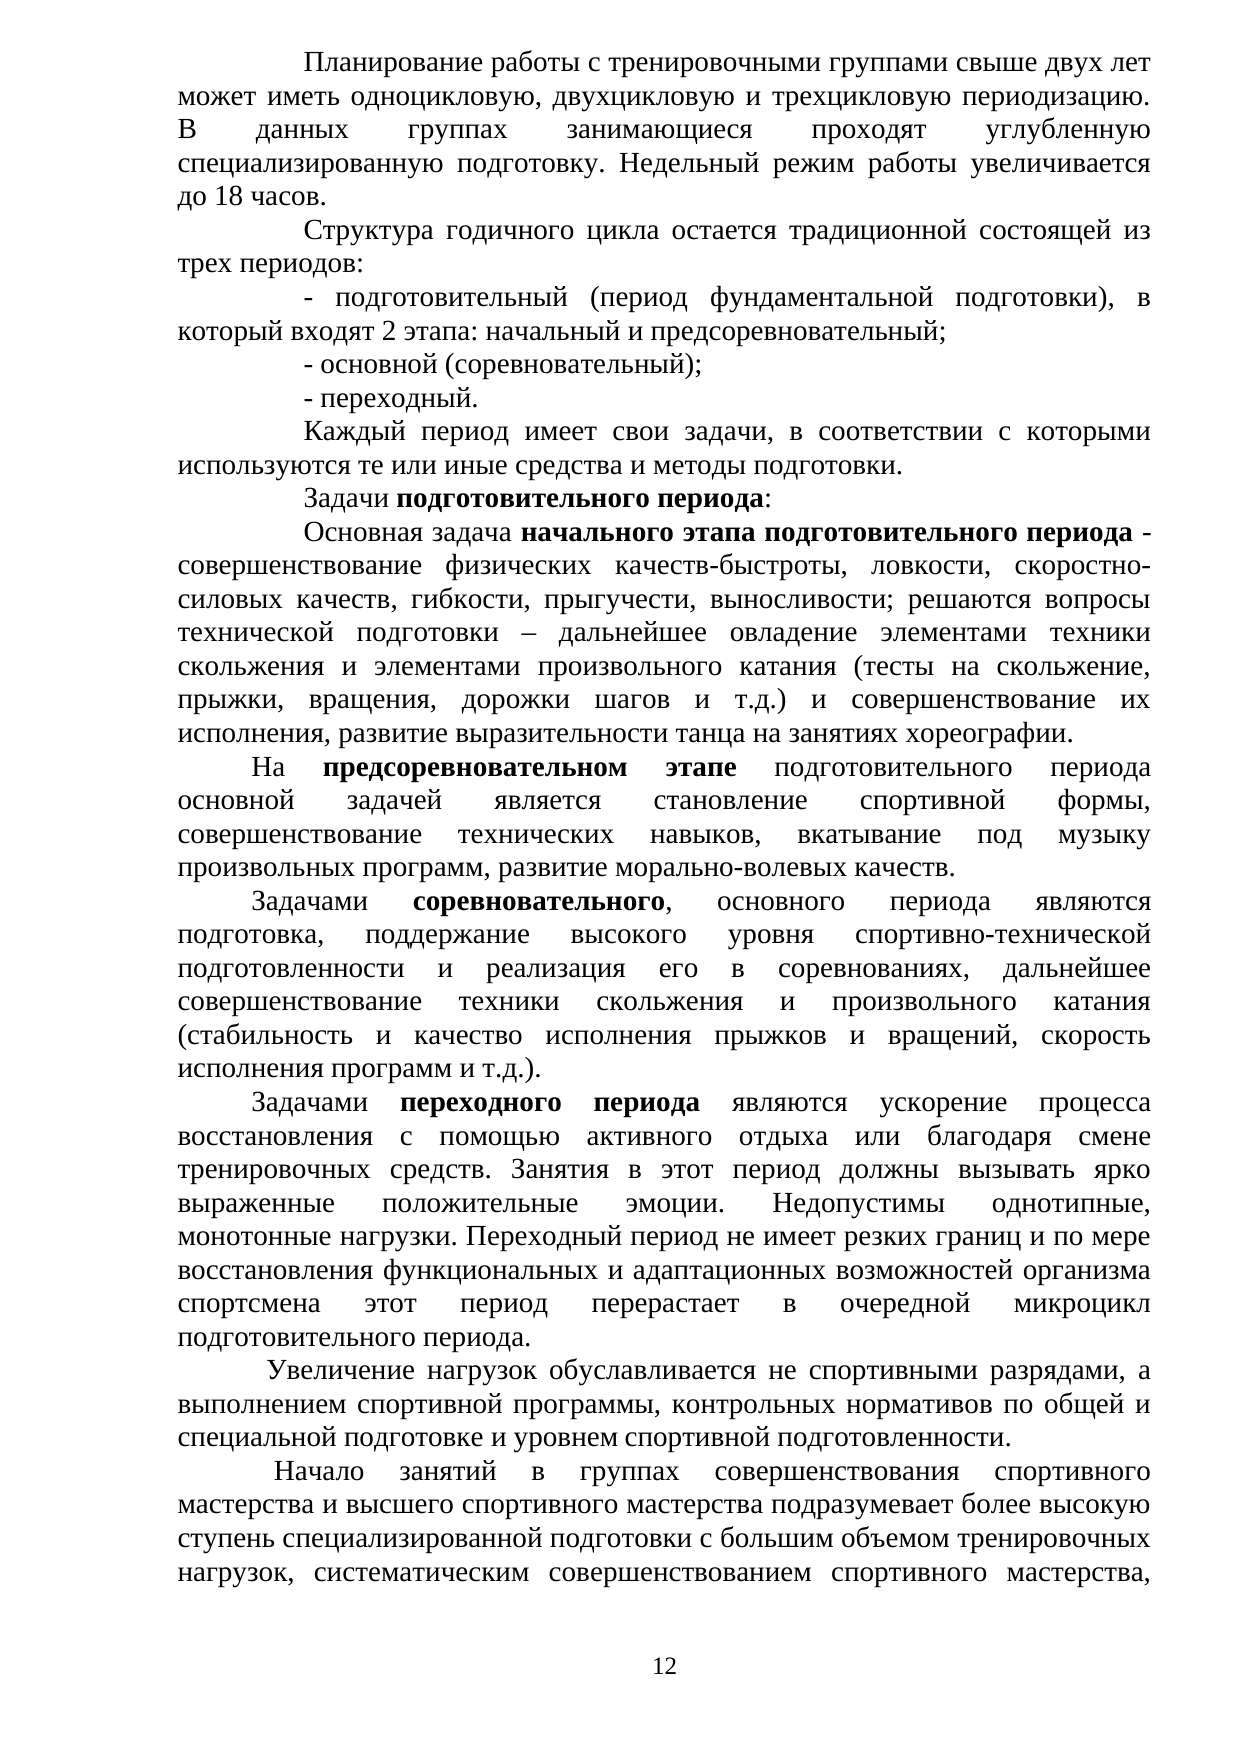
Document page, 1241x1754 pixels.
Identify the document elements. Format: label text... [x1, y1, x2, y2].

text Основная задача начального этапа подготовительного периода - совершенствование физических качеств-быстроты, ловкости, скоростно-силовых качеств, гибкости, прыгучести, выносливости; решаются вопросы технической подготовки – дальнейшее овладение элементами техники скольжения и элементами произвольного катания (тесты на скольжение, прыжки, вращения, дорожки шагов и т.д.) и совершенствование их исполнения, развитие выразительности танца на занятиях хореографии. [177, 514, 1152, 749]
text На предсоревновательном этапе подготовительного периода основной задачей является становление спортивной формы, совершенствование технических навыков, вкатывание под музыку произвольных программ, развитие морально-волевых качеств. [177, 749, 1152, 883]
text - переходный. [177, 380, 1152, 413]
text - подготовительный (период фундаментальной подготовки), в который входят 2 этапа: начальный и предсоревновательный; [177, 279, 1152, 346]
text Задачами переходного периода являются ускорение процесса восстановления с помощью активного отдыха или благодаря смене тренировочных средств. Занятия в этот период должны вызывать ярко выраженные положительные эмоции. Недопустимы однотипные, монотонные нагрузки. Переходный период не имеет резких границ и по мере восстановления функциональных и адаптационных возможностей организма спортсмена этот период перерастает в очередной микроцикл подготовительного периода. [177, 1084, 1152, 1352]
text Задачами соревновательного, основного периода являются подготовка, поддержание высокого уровня спортивно-технической подготовленности и реализация его в соревнованиях, дальнейшее совершенствование техники скольжения и произвольного катания (стабильность и качество исполнения прыжков и вращений, скорость исполнения программ и т.д.). [177, 883, 1152, 1084]
text Планирование работы с тренировочными группами свыше двух лет может иметь одноцикловую, двухцикловую и трехцикловую периодизацию. В данных группах занимающиеся проходят углубленную специализированную подготовку. Недельный режим работы увеличивается до 18 часов. [177, 44, 1152, 212]
text Увеличение нагрузок обуславливается не спортивными разрядами, а выполнением спортивной программы, контрольных нормативов по общей и специальной подготовке и уровнем спортивной подготовленности. [177, 1352, 1152, 1453]
text Каждый период имеет свои задачи, в соответствии с которыми используются те или иные средства и методы подготовки. [177, 413, 1152, 480]
text Структура годичного цикла остается традиционной состоящей из трех периодов: [177, 212, 1152, 279]
text - основной (соревновательный); [177, 346, 1152, 380]
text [177, 1453, 1152, 1587]
text Задачи подготовительного периода: [177, 480, 1152, 514]
